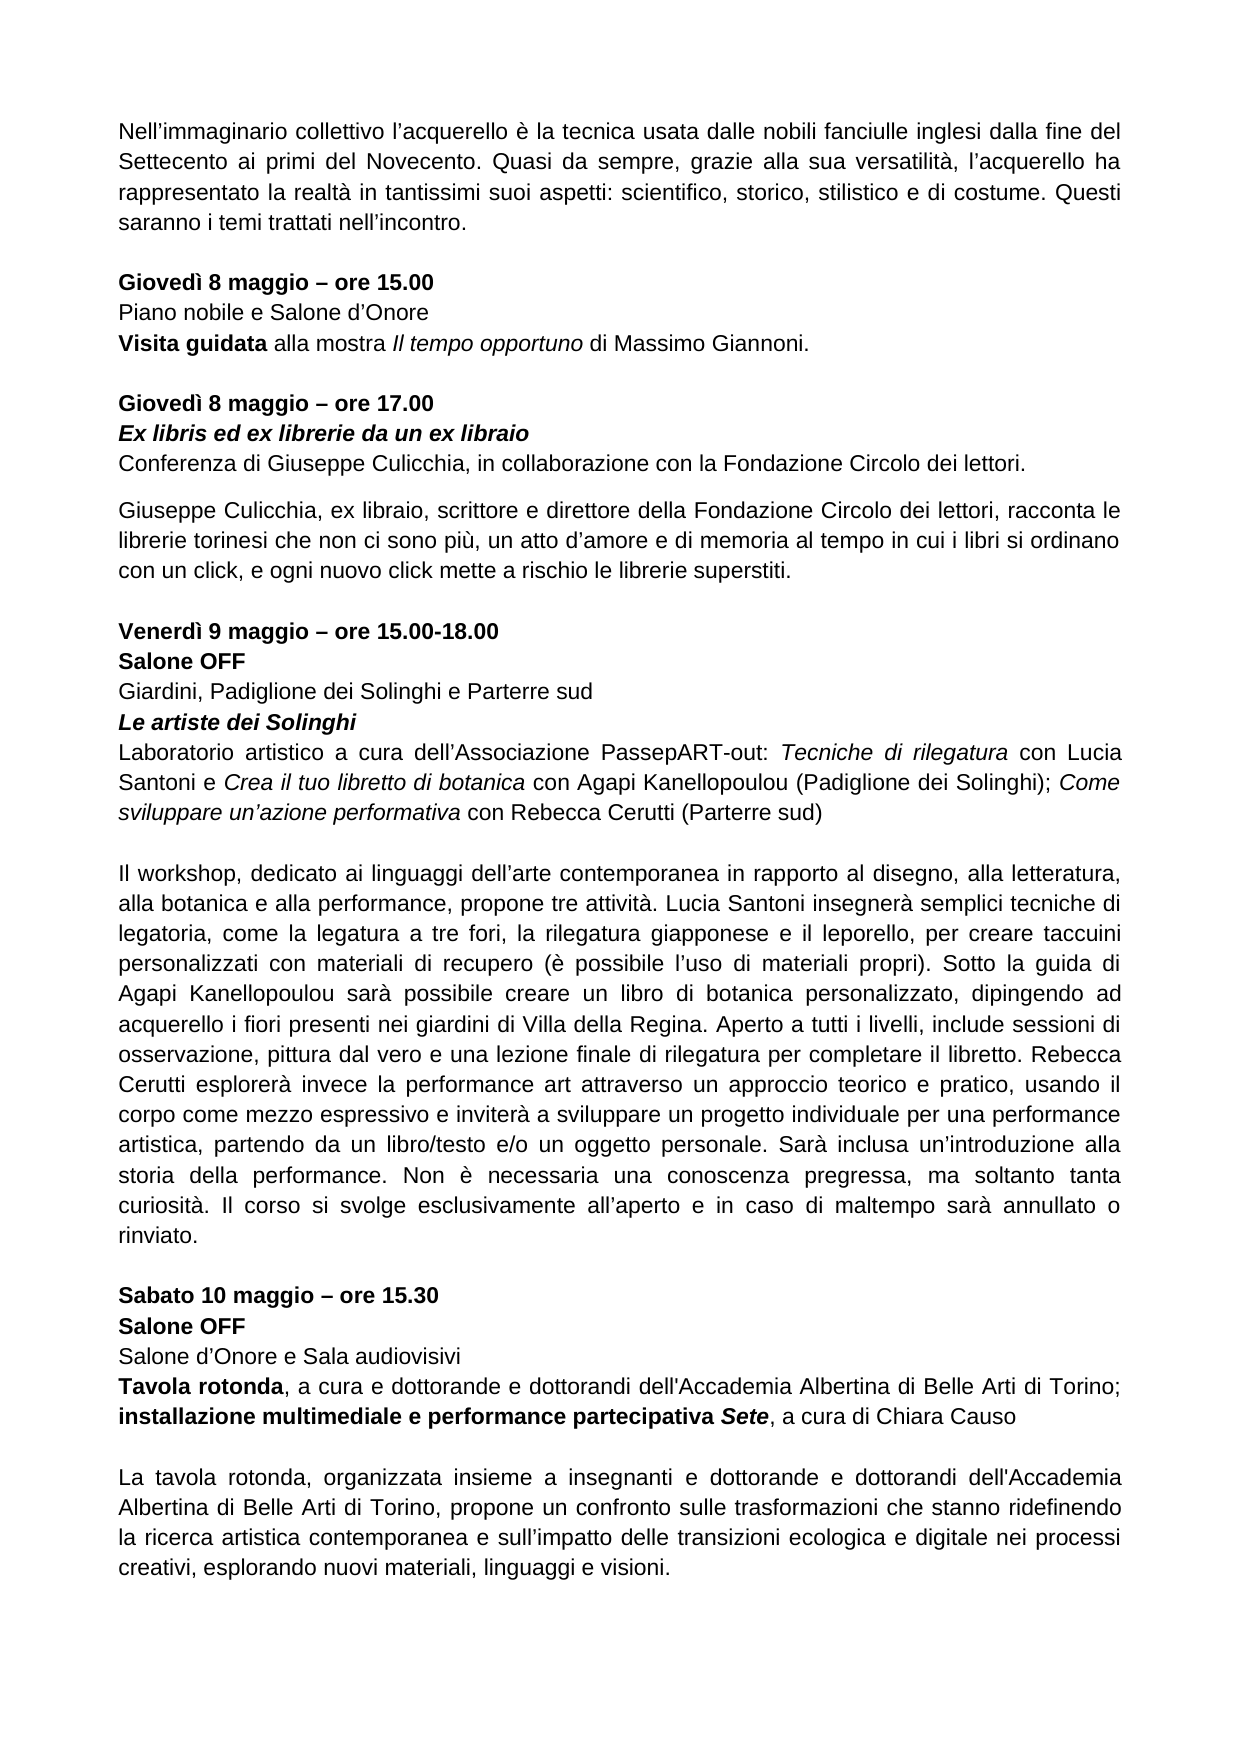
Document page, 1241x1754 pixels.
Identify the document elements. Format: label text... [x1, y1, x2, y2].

text Le artiste dei Solinghi [118, 708, 1122, 735]
text Giuseppe Culicchia, ex libraio, scrittore e direttore della Fondazione Circolo dei lettori, racconta le librerie torinesi che non ci sono più, un atto d’amore e di memoria al tempo in cui i libri si ordinano con un click, e ogni nuovo click mette a rischio le librerie superstiti. [118, 497, 1122, 584]
text Salone OFF [118, 648, 1122, 674]
text Ex libris ed ex librerie da un ex libraio [118, 420, 1122, 447]
text Giardini, Padiglione dei Solinghi e Parterre sud [118, 678, 1122, 705]
text Conferenza di Giuseppe Culicchia, in collaborazione con la Fondazione Circolo dei lettori. [118, 450, 1122, 477]
text Il workshop, dedicato ai linguaggi dell’arte contemporanea in rapporto al disegno, alla letteratura, alla botanica e alla performance, propone tre attività. Lucia Santoni insegnerà semplici tecniche di legatoria, come la legatura a tre fori, la rilegatura giapponese e il leporello, per creare taccuini personalizzati con materiali di recupero (è possibile l’uso di materiali propri). Sotto la guida di Agapi Kanellopoulou sarà possibile creare un libro di botanica personalizzato, dipingendo ad acquerello i fiori presenti nei giardini di Villa della Regina. Aperto a tutti i livelli, include sessioni di osservazione, pittura dal vero e una lezione finale di rilegatura per completare il libretto. Rebecca Cerutti esplorerà invece la performance art attraverso un approccio teorico e pratico, usando il corpo come mezzo espressivo e inviterà a sviluppare un progetto individuale per una performance artistica, partendo da un libro/testo e/o un oggetto personale. Sarà inclusa un’introduzione alla storia della performance. Non è necessaria una conoscenza pregressa, ma soltanto tanta curiosità. Il corso si svolge esclusivamente all’aperto e in caso di maltempo sarà annullato o rinviato. [118, 859, 1122, 1248]
text Nell’immaginario collettivo l’acquerello è la tecnica usata dalle nobili fanciulle inglesi dalla fine del Settecento ai primi del Novecento. Quasi da sempre, grazie alla sua versatilità, l’acquerello ha rappresentato la realtà in tantissimi suoi aspetti: scientifico, storico, stilistico e di costume. Questi saranno i temi trattati nell’incontro. [118, 118, 1122, 235]
text Laboratorio artistico a cura dell’Associazione PassepART-out: Tecniche di rilegatura con Lucia Santoni e Crea il tuo libretto di botanica con Agapi Kanellopoulou (Padiglione dei Solinghi); Come sviluppare un’azione performativa con Rebecca Cerutti (Parterre sud) [118, 739, 1122, 826]
text La tavola rotonda, organizzata insieme a insegnanti e dottorande e dottorandi dell'Accademia Albertina di Belle Arti di Torino, propone un confronto sulle trasformazioni che stanno ridefinendo la ricerca artistica contemporanea e sull’impatto delle transizioni ecologica e digitale nei processi creativi, esplorando nuovi materiali, linguaggi e visioni. [118, 1464, 1122, 1581]
text Giovedì 8 maggio – ore 15.00 [118, 269, 1122, 296]
text Giovedì 8 maggio – ore 17.00 [118, 390, 1122, 416]
text Visita guidata alla mostra Il tempo opportuno di Massimo Giannoni. [118, 329, 1122, 356]
text Salone OFF [118, 1313, 1122, 1339]
text Sabato 10 maggio – ore 15.30 [118, 1282, 1122, 1309]
text Tavola rotonda, a cura e dottorande e dottorandi dell'Accademia Albertina di Belle Arti di Torino; installazione multimediale e performance partecipativa Sete, a cura di Chiara Causo [118, 1373, 1122, 1430]
text Piano nobile e Salone d’Onore [118, 299, 1122, 326]
text Salone d’Onore e Sala audiovisivi [118, 1343, 1122, 1369]
text Venerdì 9 maggio – ore 15.00-18.00 [118, 618, 1122, 644]
